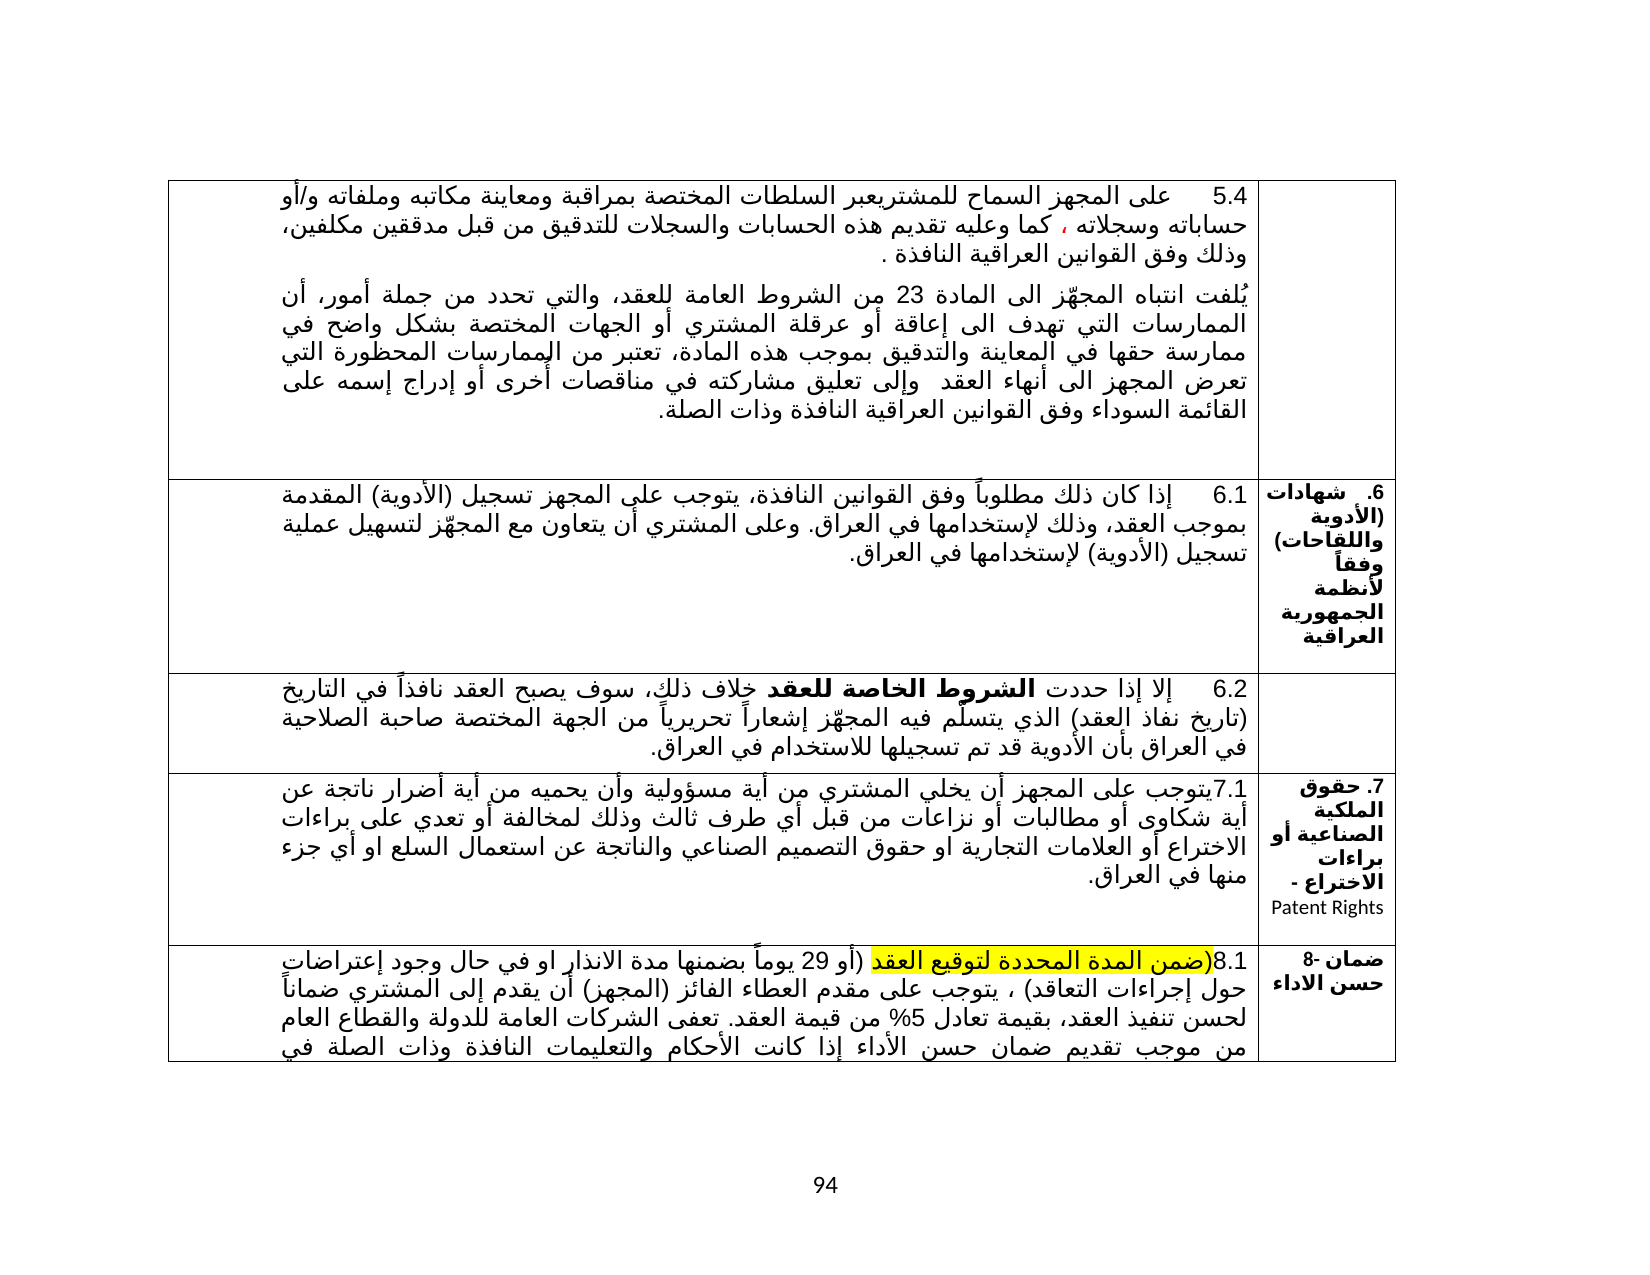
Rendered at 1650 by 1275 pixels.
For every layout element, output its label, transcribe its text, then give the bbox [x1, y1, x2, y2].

table_cell 7.1يتوجب على المجهز أن يخلي المشتري من أية مسؤولية وأن يحميه من أية أضرار ناتجة عن أية شكاوى أو مطالبات أو نزاعات من قبل أي طرف ثالث وذلك لمخالفة أو تعدي على براءات الاختراع أو العلامات التجارية او حقوق التصميم الصناعي والناتجة عن استعمال السلع او أي جزء منها في العراق. [169, 774, 1258, 945]
table_cell 6.2 إلا إذا حددت الشروط الخاصة للعقد خلاف ذلك، سوف يصبح العقد نافذاً في التاريخ (تاريخ نفاذ العقد) الذي يتسلّم فيه المجهّز إشعاراً تحريرياً من الجهة المختصة صاحبة الصلاحية في العراق بأن الأدوية قد تم تسجيلها للاستخدام في العراق. [169, 674, 1258, 773]
table_cell 8- ضمان حسن الاداء [1259, 946, 1395, 1061]
table_cell 7. حقوق الملكية الصناعية أو براءات الاختراع - Patent Rights [1259, 774, 1395, 945]
table_cell [1259, 181, 1395, 479]
table_cell 5.4 على المجهز السماح للمشتريعبر السلطات المختصة بمراقبة ومعاينة مكاتبه وملفاته و/أو حساباته وسجلاته ، كما وعليه تقديم هذه الحسابات والسجلات للتدقيق من قبل مدققين مكلفين، وذلك وفق القوانين العراقية النافذة . يُلفت انتباه المجهّز الى المادة 23 من الشروط العامة للعقد، والتي تحدد من جملة أمور، أن الممارسات التي تهدف الى إعاقة أو عرقلة المشتري أو الجهات المختصة بشكل واضح في ممارسة حقها في المعاينة والتدقيق بموجب هذه المادة، تعتبر من الممارسات المحظورة التي تعرض المجهز الى أنهاء العقد وإلى تعليق مشاركته في مناقصات أُخرى أو إدراج إسمه على القائمة السوداء وفق القوانين العراقية النافذة وذات الصلة. [169, 181, 1258, 479]
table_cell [169, 946, 1258, 1061]
table_cell [1259, 674, 1395, 773]
table_cell 6. شهادات (الأدوية واللقاحات) وفقاً لأنظمة الجمهورية العراقية [1259, 480, 1395, 673]
table_cell 6.1 إذا كان ذلك مطلوباً وفق القوانين النافذة، يتوجب على المجهز تسجيل (الأدوية) المقدمة بموجب العقد، وذلك لإستخدامها في العراق. وعلى المشتري أن يتعاون مع المجهّز لتسهيل عملية تسجيل (الأدوية) لإستخدامها في العراق. [169, 480, 1258, 673]
